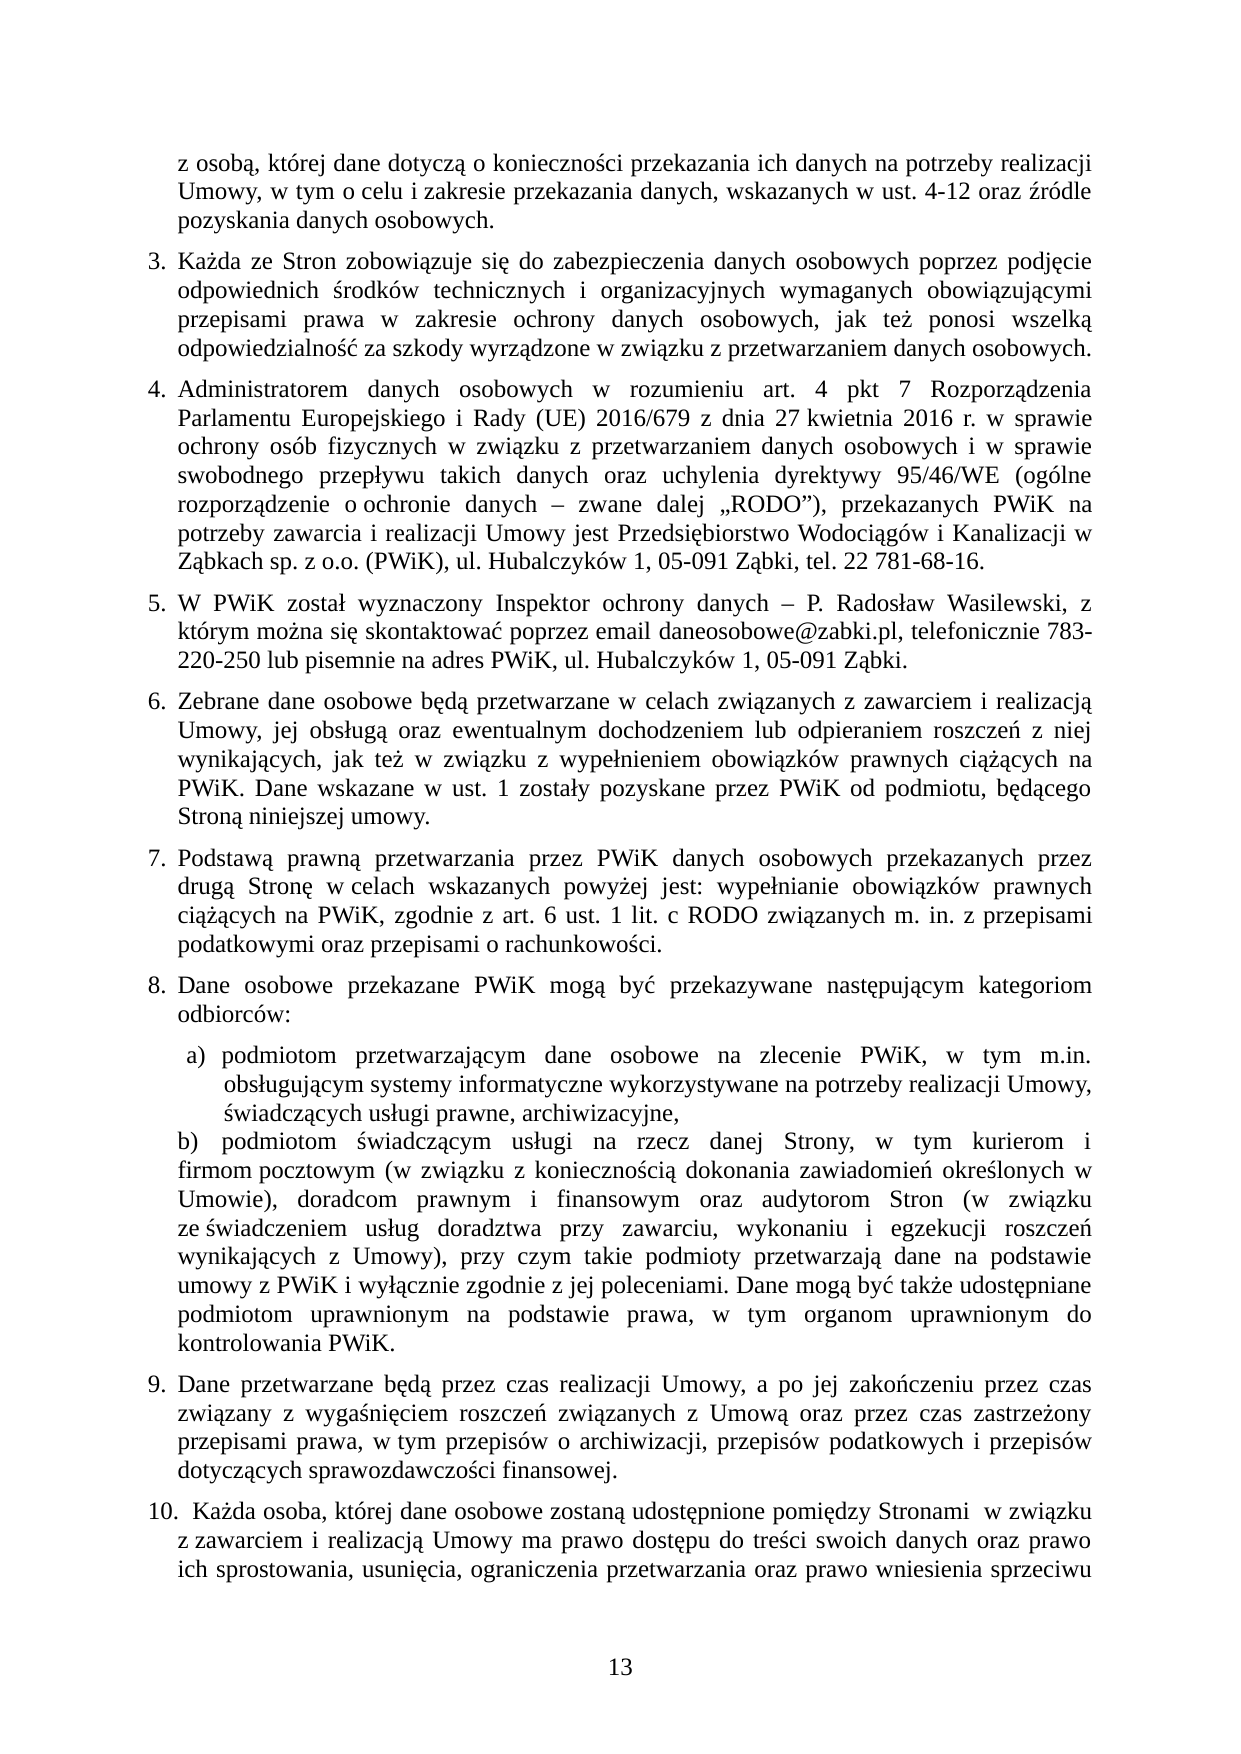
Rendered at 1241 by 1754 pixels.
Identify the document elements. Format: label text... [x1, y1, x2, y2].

list Każda ze Stron zobowiązuje się do zabezpieczenia danych osobowych poprzez podjęcie odpowiednich środków technicznych i organizacyjnych wymaganych obowiązującymi przepisami prawa w zakresie ochrony danych osobowych, jak też ponosi wszelką odpowiedzialność za szkody wyrządzone w związku z przetwarzaniem danych osobowych. [148, 246, 1093, 361]
list Dane przetwarzane będą przez czas realizacji Umowy, a po jej zakończeniu przez czas związany z wygaśnięciem roszczeń związanych z Umową oraz przez czas zastrzeżony przepisami prawa, w tym przepisów o archiwizacji, przepisów podatkowych i przepisów dotyczących sprawozdawczości finansowej. [148, 1369, 1093, 1484]
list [148, 148, 1093, 234]
list podmiotom świadczącym usługi na rzecz danej Strony, w tym kurierom i firmom pocztowym (w związku z koniecznością dokonania zawiadomień określonych w Umowie), doradcom prawnym i finansowym oraz audytorom Stron (w związku ze świadczeniem usług doradztwa przy zawarciu, wykonaniu i egzekucji roszczeń wynikających z Umowy), przy czym takie podmioty przetwarzają dane na podstawie umowy z PWiK i wyłącznie zgodnie z jej poleceniami. Dane mogą być także udostępniane podmiotom uprawnionym na podstawie prawa, w tym organom uprawnionym do kontrolowania PWiK. [177, 1126, 1093, 1356]
list Podstawą prawną przetwarzania przez PWiK danych osobowych przekazanych przez drugą Stronę w celach wskazanych powyżej jest: wypełnianie obowiązków prawnych ciążących na PWiK, zgodnie z art. 6 ust. 1 lit. c RODO związanych m. in. z przepisami podatkowymi oraz przepisami o rachunkowości. [148, 843, 1093, 958]
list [148, 1496, 1093, 1583]
list Administratorem danych osobowych w rozumieniu art. 4 pkt 7 Rozporządzenia Parlamentu Europejskiego i Rady (UE) 2016/679 z dnia 27 kwietnia 2016 r. w sprawie ochrony osób fizycznych w związku z przetwarzaniem danych osobowych i w sprawie swobodnego przepływu takich danych oraz uchylenia dyrektywy 95/46/WE (ogólne rozporządzenie o ochronie danych – zwane dalej „RODO”), przekazanych PWiK na potrzeby zawarcia i realizacji Umowy jest Przedsiębiorstwo Wodociągów i Kanalizacji w Ząbkach sp. z o.o. (PWiK), ul. Hubalczyków 1, 05-091 Ząbki, tel. 22 781-68-16. [148, 374, 1093, 575]
list W PWiK został wyznaczony Inspektor ochrony danych – P. Radosław Wasilewski, z którym można się skontaktować poprzez email daneosobowe@zabki.pl, telefonicznie 783-220-250 lub pisemnie na adres PWiK, ul. Hubalczyków 1, 05-091 Ząbki. [148, 588, 1093, 674]
list Dane osobowe przekazane PWiK mogą być przekazywane następującym kategoriom odbiorców: [148, 970, 1093, 1028]
list Zebrane dane osobowe będą przetwarzane w celach związanych z zawarciem i realizacją Umowy, jej obsługą oraz ewentualnym dochodzeniem lub odpieraniem roszczeń z niej wynikających, jak też w związku z wypełnieniem obowiązków prawnych ciążących na PWiK. Dane wskazane w ust. 1 zostały pozyskane przez PWiK od podmiotu, będącego Stroną niniejszej umowy. [148, 686, 1093, 830]
list podmiotom przetwarzającym dane osobowe na zlecenie PWiK, w tym m.in. obsługującym systemy informatyczne wykorzystywane na potrzeby realizacji Umowy, świadczących usługi prawne, archiwizacyjne, [186, 1040, 1093, 1126]
